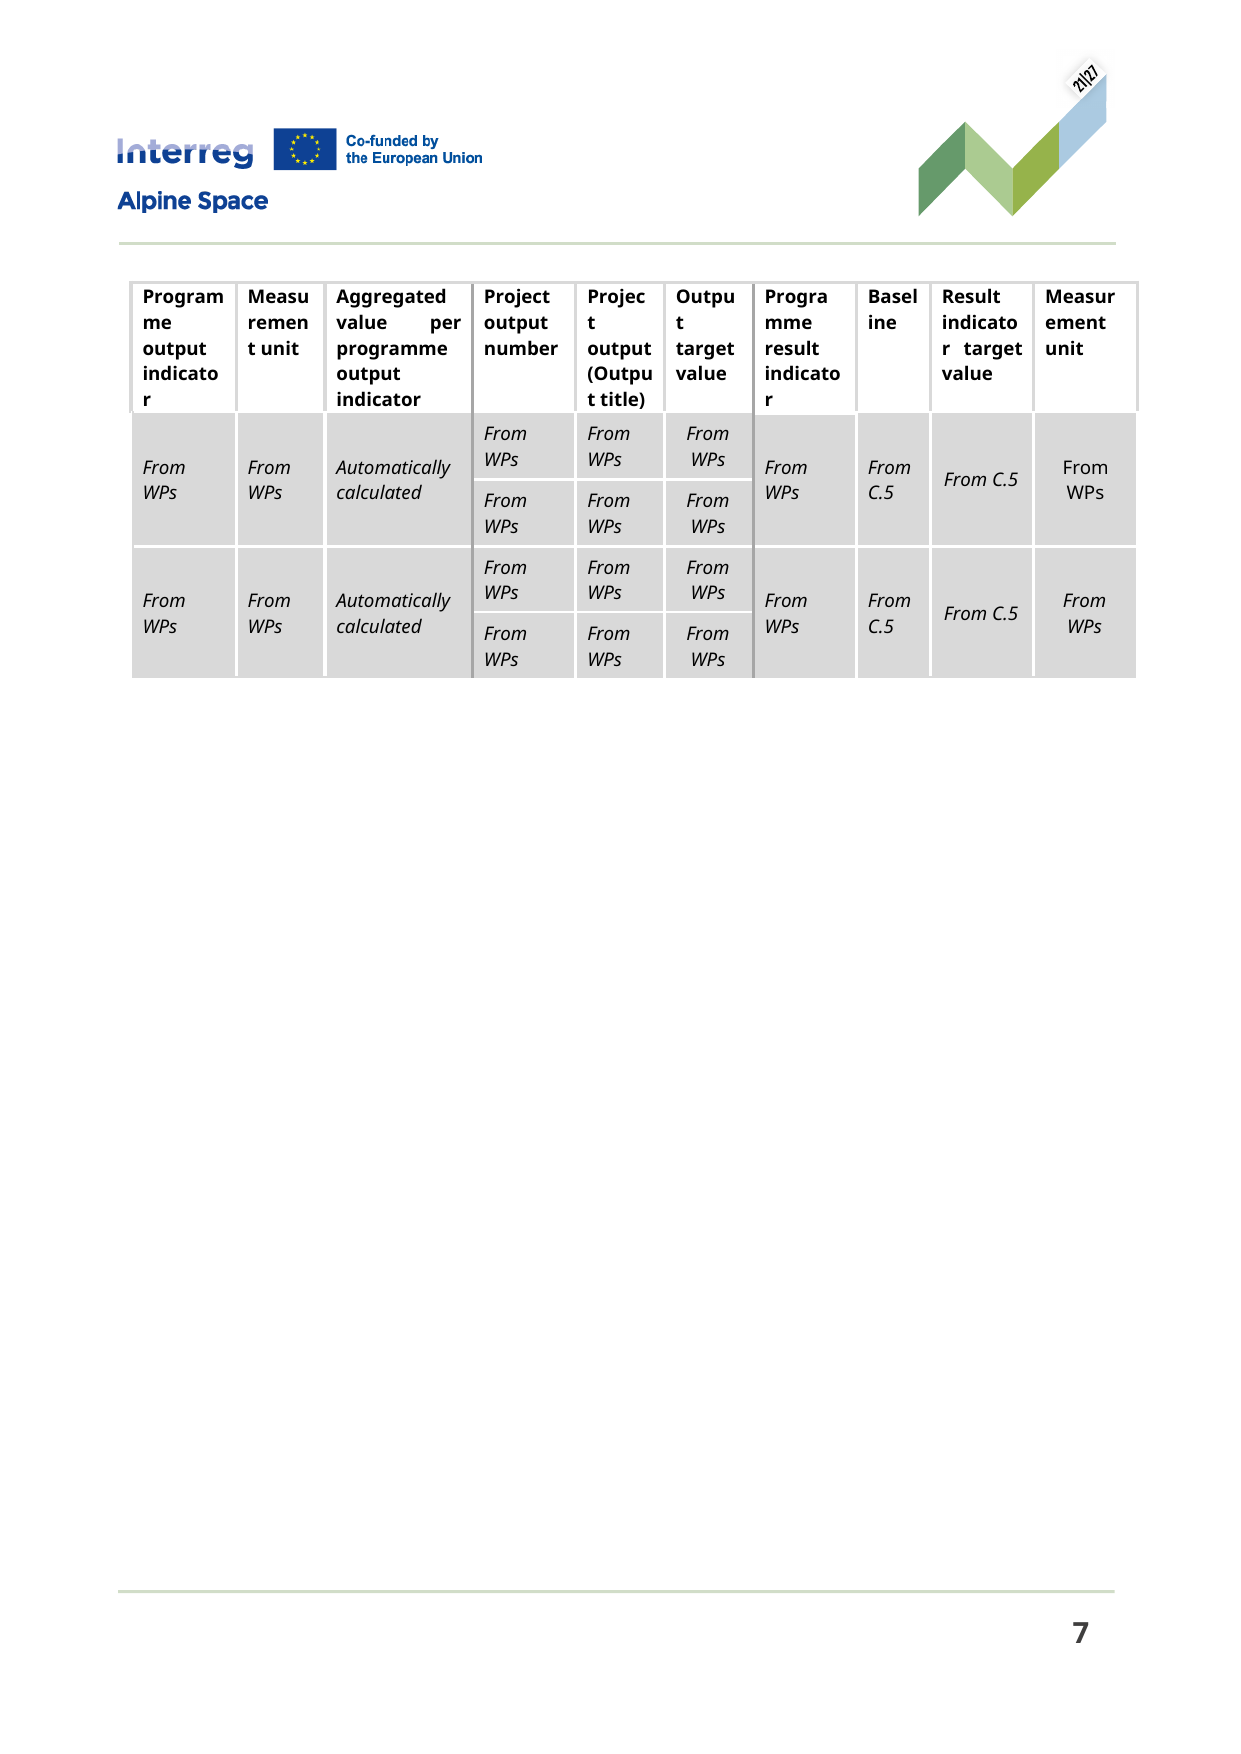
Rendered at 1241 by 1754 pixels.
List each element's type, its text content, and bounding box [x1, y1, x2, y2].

table_cell Automatically calculated [327, 413, 471, 545]
table_header Aggregated value per programme output indicator [327, 284, 471, 411]
table_cell From WPs [666, 413, 752, 478]
table_cell From WPs [236, 548, 325, 678]
table_cell From WPs [666, 481, 752, 545]
table_header Project output number [474, 284, 574, 411]
table_header Measurement unit [1035, 284, 1136, 411]
table_cell From C.5 [858, 413, 929, 545]
table_cell From WPs [577, 481, 663, 545]
picture [117, 44, 500, 213]
table_cell From WPs [666, 613, 752, 678]
table_cell From WPs [755, 548, 855, 678]
table_header Baseline [858, 284, 929, 411]
table_cell From WPs [474, 548, 574, 611]
table_cell From C.5 [858, 548, 930, 678]
table_header Programme output indicator [133, 284, 235, 411]
table_header Output target value [666, 284, 752, 411]
table_cell From WPs [132, 545, 236, 678]
table_cell From C.5 [932, 413, 1032, 545]
table_header Project output (Output title) [577, 284, 663, 411]
table_cell From WPs [474, 413, 574, 478]
table_cell From WPs [666, 548, 752, 611]
table_cell From WPs [577, 413, 663, 478]
table_header Result indicator target value [932, 284, 1032, 411]
table_cell From WPs [577, 548, 663, 611]
table_cell From WPs [132, 412, 235, 545]
table_cell From WPs [238, 413, 323, 545]
table_cell From WPs [1035, 413, 1136, 545]
table_cell From WPs [577, 613, 663, 678]
table_cell From WPs [1034, 548, 1136, 678]
table_cell From WPs [474, 613, 574, 678]
table_cell Automatically calculated [325, 548, 471, 678]
table_header Measurement unit [238, 284, 323, 411]
table_header Programme result indicator [755, 284, 855, 411]
table_cell From C.5 [930, 548, 1034, 678]
table_cell From WPs [755, 415, 855, 545]
table_cell From WPs [474, 481, 574, 545]
